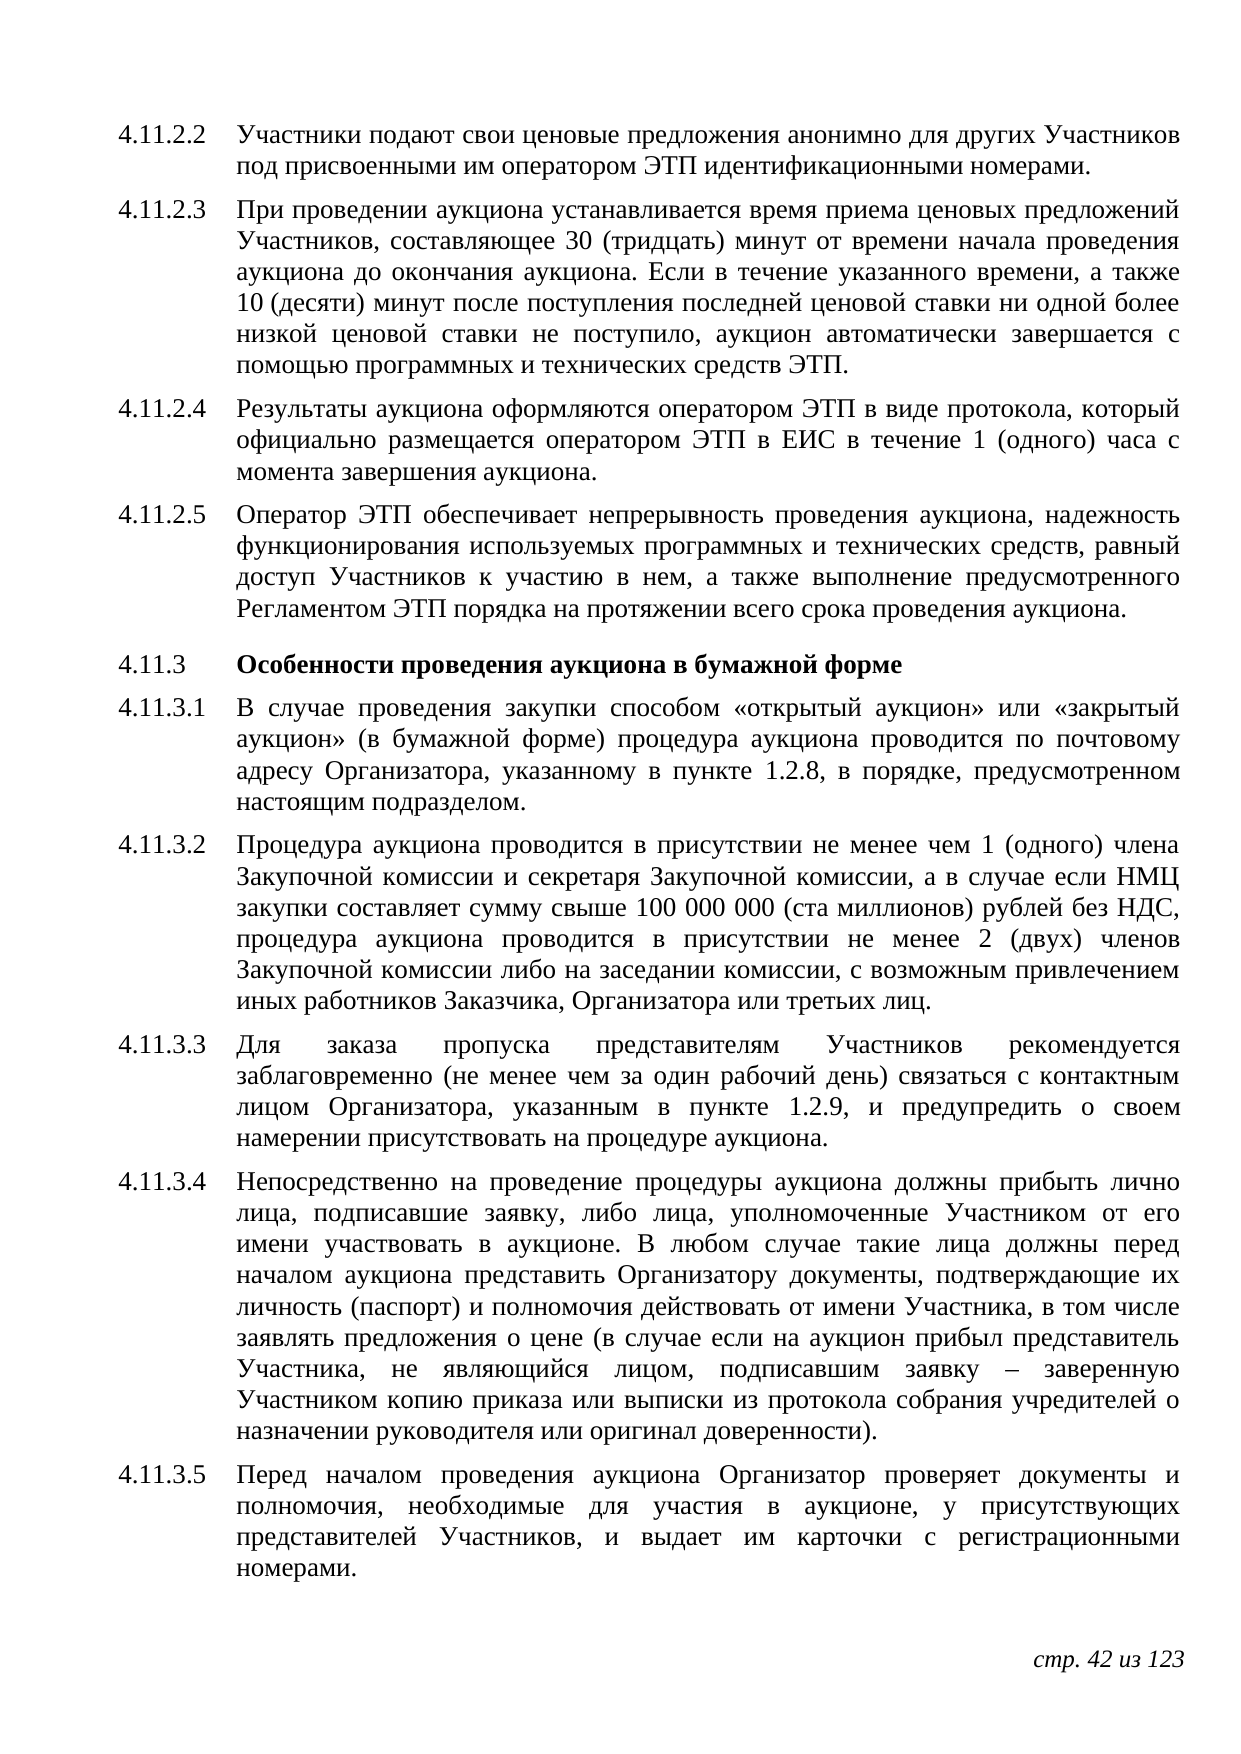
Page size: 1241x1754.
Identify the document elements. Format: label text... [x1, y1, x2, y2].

text Перед началом проведения аукциона Организатор проверяет документы и полномочия, необходимые для участия в аукционе, у присутствующих представителей Участников, и выдает им карточки с регистрационными номерами. [118, 1458, 1181, 1582]
text При проведении аукциона устанавливается время приема ценовых предложений Участников, составляющее 30 (тридцать) минут от времени начала проведения аукциона до окончания аукциона. Если в течение указанного времени, а также 10 (десяти) минут после поступления последней ценовой ставки ни одной более низкой ценовой ставки не поступило, аукцион автоматически завершается с помощью программных и технических средств ЭТП. [118, 193, 1181, 380]
text Процедура аукциона проводится в присутствии не менее чем 1 (одного) члена Закупочной комиссии и секретаря Закупочной комиссии, а в случае если НМЦ закупки составляет сумму свыше 100 000 000 (ста миллионов) рублей без НДС, процедура аукциона проводится в присутствии не менее 2 (двух) членов Закупочной комиссии либо на заседании комиссии, с возможным привлечением иных работников Заказчика, Организатора или третьих лиц. [118, 828, 1181, 1015]
text Особенности проведения аукциона в бумажной форме [118, 648, 1181, 679]
text Результаты аукциона оформляются оператором ЭТП в виде протокола, который официально размещается оператором ЭТП в ЕИС в течение 1 (одного) часа с момента завершения аукциона. [118, 392, 1181, 486]
text В случае проведения закупки способом «открытый аукцион» или «закрытый аукцион» (в бумажной форме) процедура аукциона проводится по почтовому адресу Организатора, указанному в пункте 1.2.8, в порядке, предусмотренном настоящим подразделом. [118, 691, 1181, 816]
text Оператор ЭТП обеспечивает непрерывность проведения аукциона, надежность функционирования используемых программных и технических средств, равный доступ Участников к участию в нем, а также выполнение предусмотренного Регламентом ЭТП порядка на протяжении всего срока проведения аукциона. [118, 498, 1181, 623]
text Непосредственно на проведение процедуры аукциона должны прибыть лично лица, подписавшие заявку, либо лица, уполномоченные Участником от его имени участвовать в аукционе. В любом случае такие лица должны перед началом аукциона представить Организатору документы, подтверждающие их личность (паспорт) и полномочия действовать от имени Участника, в том числе заявлять предложения о цене (в случае если на аукцион прибыл представитель Участника, не являющийся лицом, подписавшим заявку – заверенную Участником копию приказа или выписки из протокола собрания учредителей о назначении руководителя или оригинал доверенности). [118, 1165, 1181, 1445]
text Участники подают свои ценовые предложения анонимно для других Участников под присвоенными им оператором ЭТП идентификационными номерами. [118, 118, 1181, 180]
text Для заказа пропуска представителям Участников рекомендуется заблаговременно (не менее чем за один рабочий день) связаться с контактным лицом Организатора, указанным в пункте 1.2.9, и предупредить о своем намерении присутствовать на процедуре аукциона. [118, 1028, 1181, 1152]
